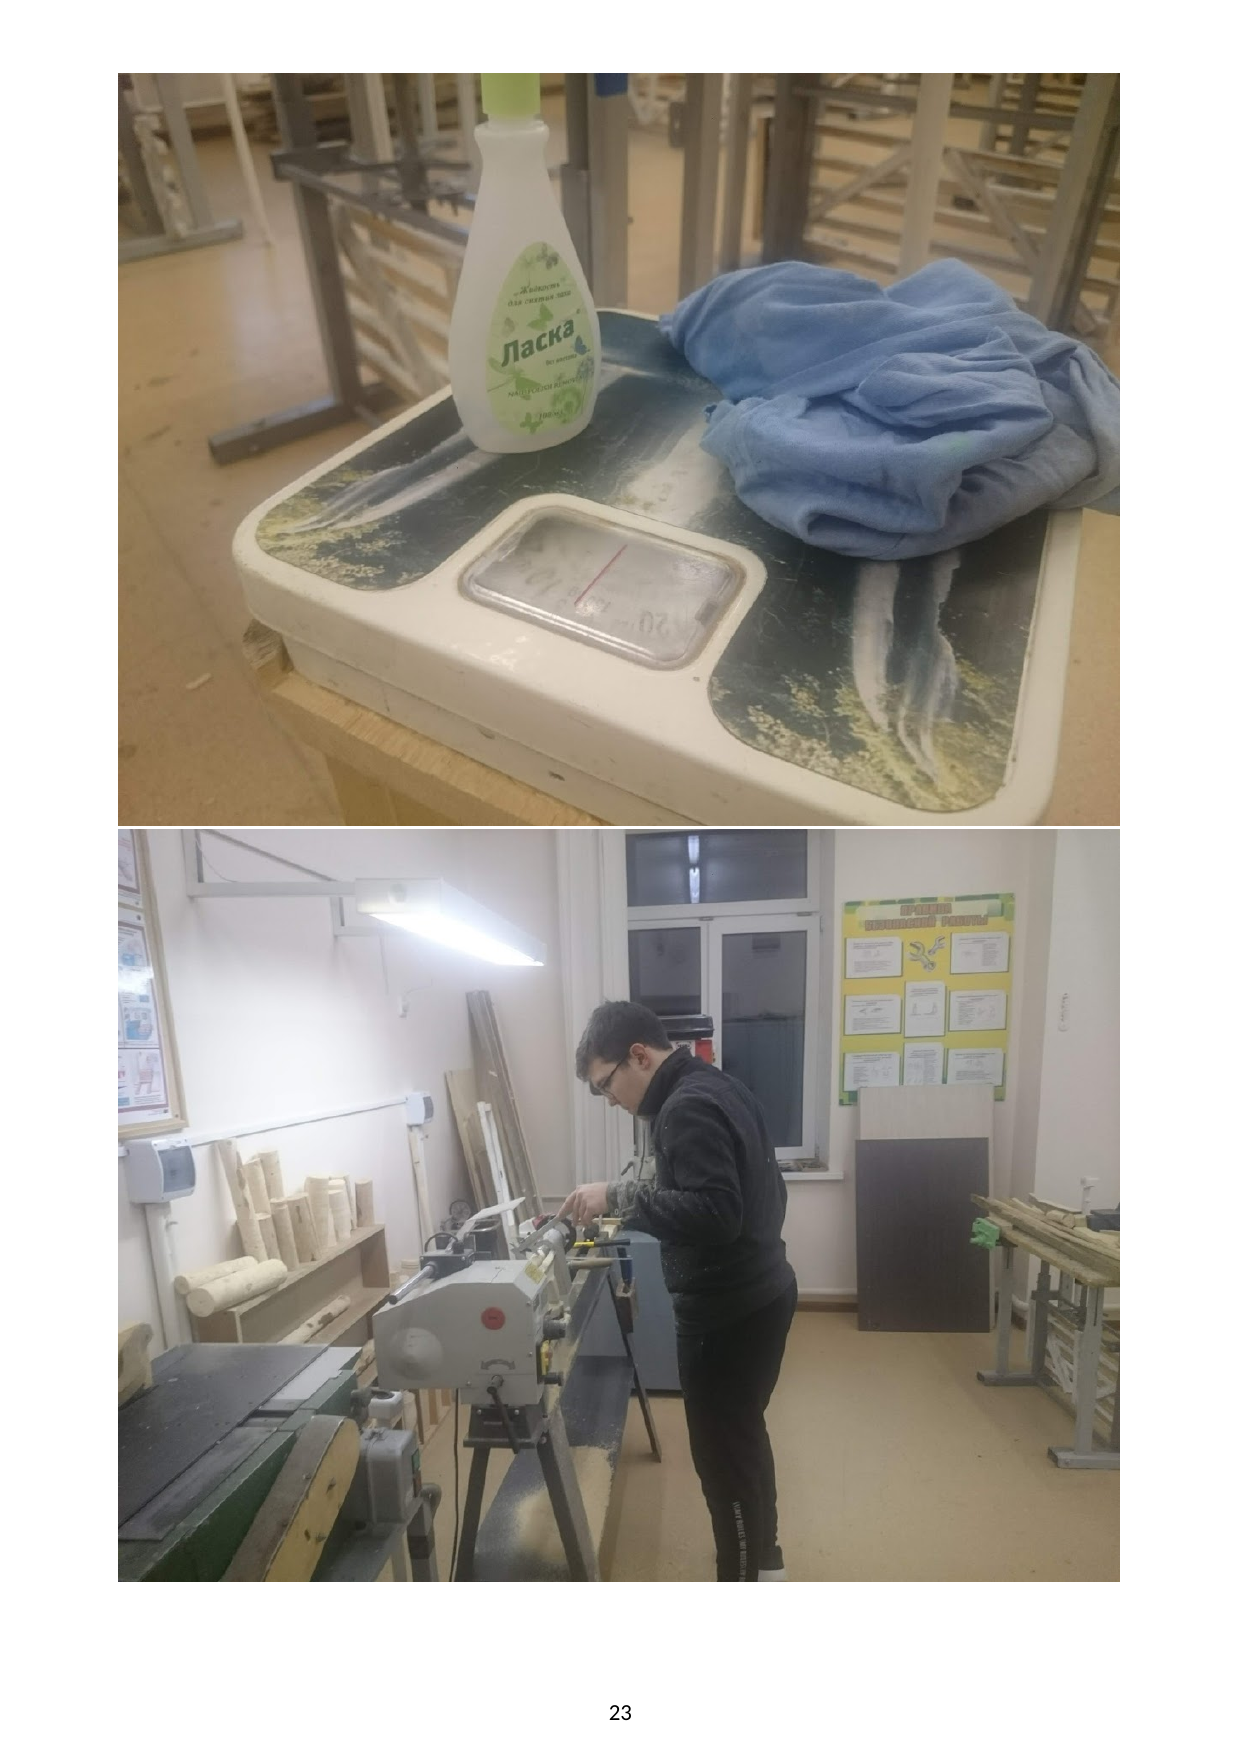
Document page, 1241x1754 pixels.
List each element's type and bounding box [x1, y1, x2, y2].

picture [118, 73, 1120, 826]
picture [118, 829, 1120, 1582]
